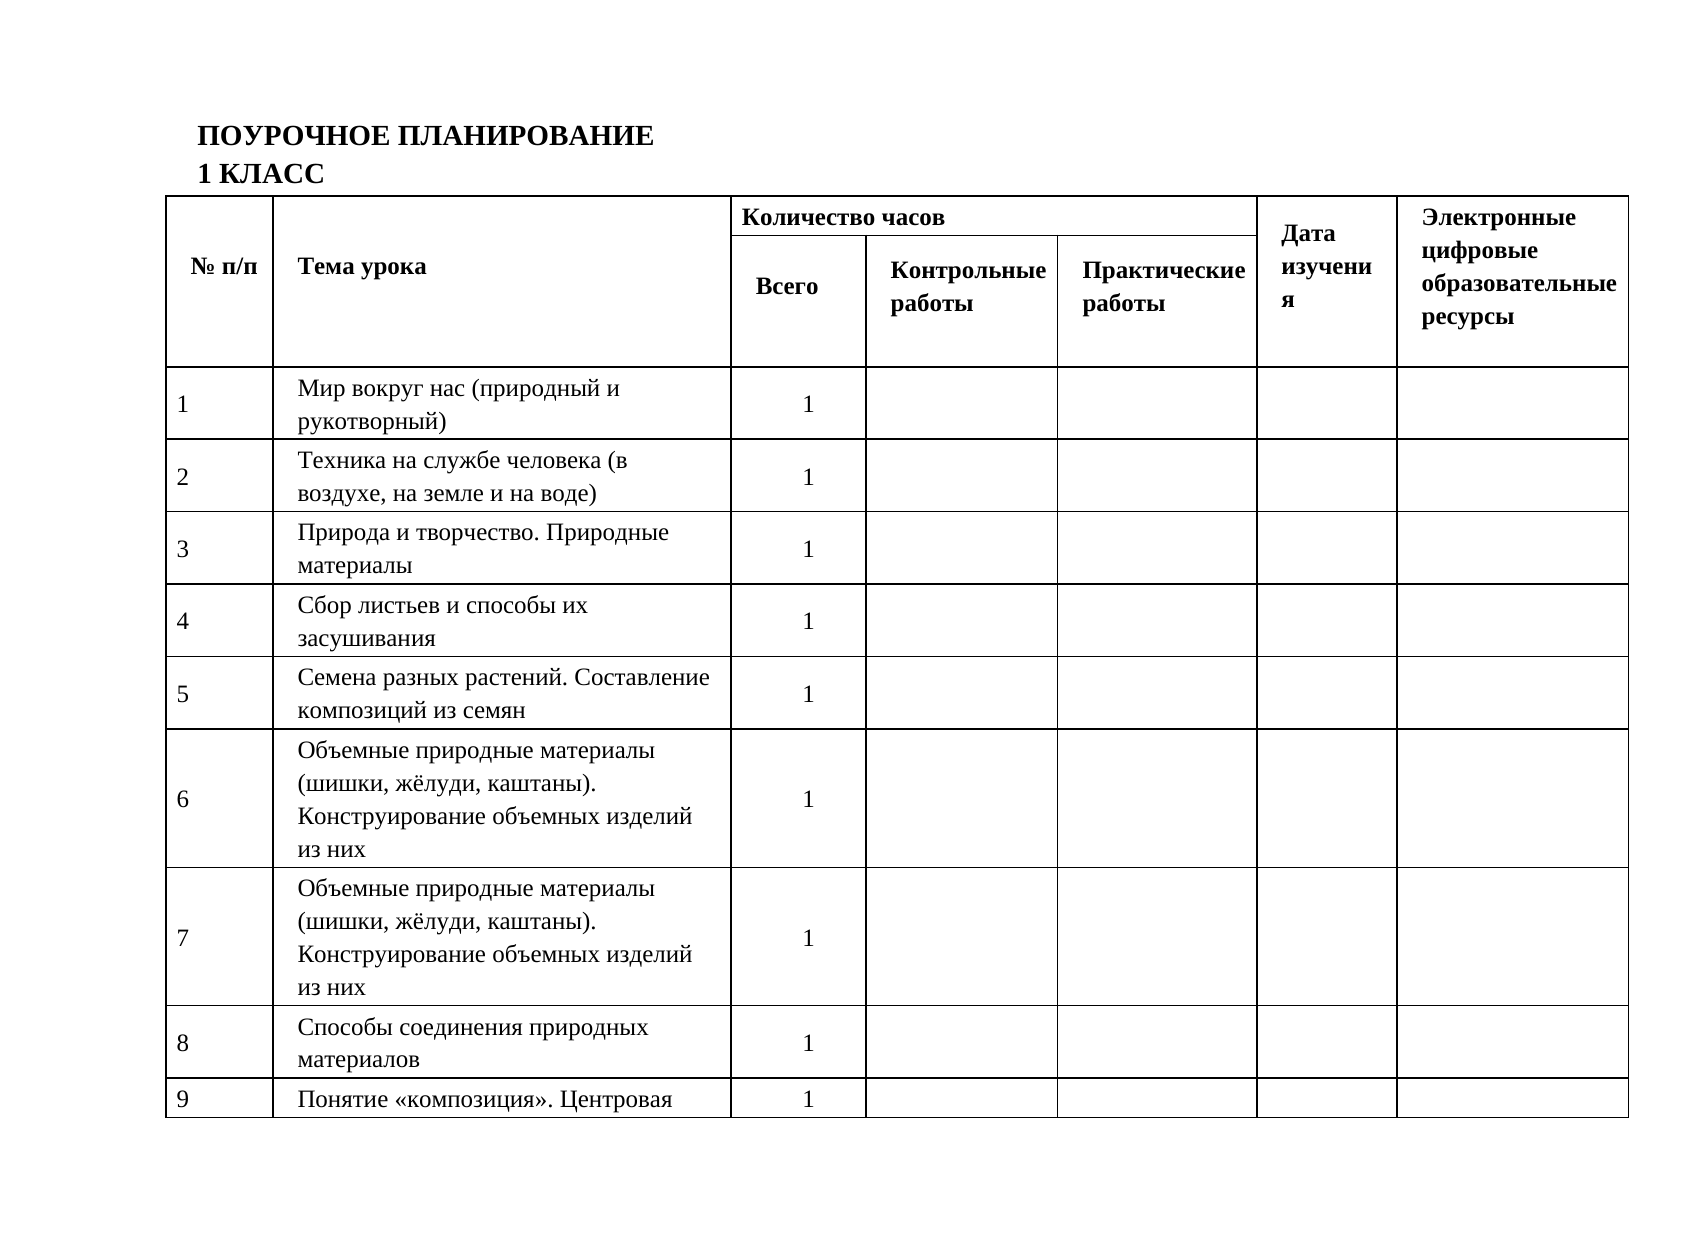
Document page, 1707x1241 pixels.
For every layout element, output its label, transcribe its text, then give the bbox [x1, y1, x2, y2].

table_cell 1 [732, 1006, 865, 1077]
table_cell [1058, 1006, 1256, 1077]
table_cell Объемные природные материалы (шишки, жёлуди, каштаны). Конструирование объемных изделий из них [274, 730, 730, 866]
table_cell [867, 440, 1057, 511]
table_cell 1 [732, 512, 865, 583]
table_cell 1 [732, 368, 865, 438]
table_cell Мир вокруг нас (природный и рукотворный) [274, 368, 730, 438]
table_cell [1398, 1006, 1628, 1077]
table_cell [867, 730, 1057, 866]
table_cell [1058, 1079, 1256, 1117]
table_cell [1058, 368, 1256, 438]
table_cell [1258, 440, 1396, 511]
table_cell 8 [167, 1006, 272, 1077]
table_header Дата изучения [1258, 197, 1396, 366]
table_cell [867, 512, 1057, 583]
table_cell [1398, 440, 1628, 511]
table_cell 1 [732, 657, 865, 728]
table_cell 9 [167, 1079, 272, 1117]
table_cell 2 [167, 440, 272, 511]
table_cell Сбор листьев и способы их засушивания [274, 585, 730, 656]
table_cell 1 [732, 440, 865, 511]
table_cell [1258, 512, 1396, 583]
table_cell Практические работы [1058, 236, 1256, 366]
table_cell 5 [167, 657, 272, 728]
table_cell 1 [167, 368, 272, 438]
table_cell [867, 368, 1057, 438]
table_cell [1058, 657, 1256, 728]
table_header № п/п [167, 197, 272, 366]
table_cell [1058, 730, 1256, 866]
table_cell [1058, 440, 1256, 511]
table_cell [867, 657, 1057, 728]
table_header Электронные цифровые образовательные ресурсы [1398, 197, 1628, 366]
table_cell [1398, 868, 1628, 1005]
table_header Тема урока [274, 197, 730, 366]
table_cell Контрольные работы [867, 236, 1057, 366]
table_cell [1398, 368, 1628, 438]
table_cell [274, 1079, 730, 1117]
table_cell [1398, 1079, 1628, 1117]
table_cell [1258, 730, 1396, 866]
table_cell 1 [732, 730, 865, 866]
table_cell Объемные природные материалы (шишки, жёлуди, каштаны). Конструирование объемных изделий из них [274, 868, 730, 1005]
table_cell 1 [732, 585, 865, 656]
table_cell 6 [167, 730, 272, 866]
table_cell [867, 1079, 1057, 1117]
table_cell [1058, 585, 1256, 656]
table_cell [1258, 868, 1396, 1005]
table_cell Техника на службе человека (в воздухе, на земле и на воде) [274, 440, 730, 511]
table_cell [1258, 368, 1396, 438]
table_cell [867, 585, 1057, 656]
table_cell 1 [732, 1079, 865, 1117]
table_cell 4 [167, 585, 272, 656]
table_cell [1258, 585, 1396, 656]
table_cell 7 [167, 868, 272, 1005]
table_cell Природа и творчество. Природные материалы [274, 512, 730, 583]
table_cell [1398, 657, 1628, 728]
table_cell [1398, 730, 1628, 866]
table_cell [1058, 868, 1256, 1005]
table_cell [867, 1006, 1057, 1077]
table_cell [1398, 512, 1628, 583]
table_cell Способы соединения природных материалов [274, 1006, 730, 1077]
table_header Количество часов [732, 197, 1256, 234]
table_cell [1258, 657, 1396, 728]
table_cell 3 [167, 512, 272, 583]
table_cell 1 [732, 868, 865, 1005]
text 1 КЛАСС [190, 157, 1618, 190]
table_cell [1058, 512, 1256, 583]
table_cell Всего [732, 236, 865, 366]
table_cell [1398, 585, 1628, 656]
table_cell [867, 868, 1057, 1005]
table_cell [1258, 1079, 1396, 1117]
table_cell [1258, 1006, 1396, 1077]
text ПОУРОЧНОЕ ПЛАНИРОВАНИЕ [190, 118, 1618, 152]
table_cell Семена разных растений. Составление композиций из семян [274, 657, 730, 728]
